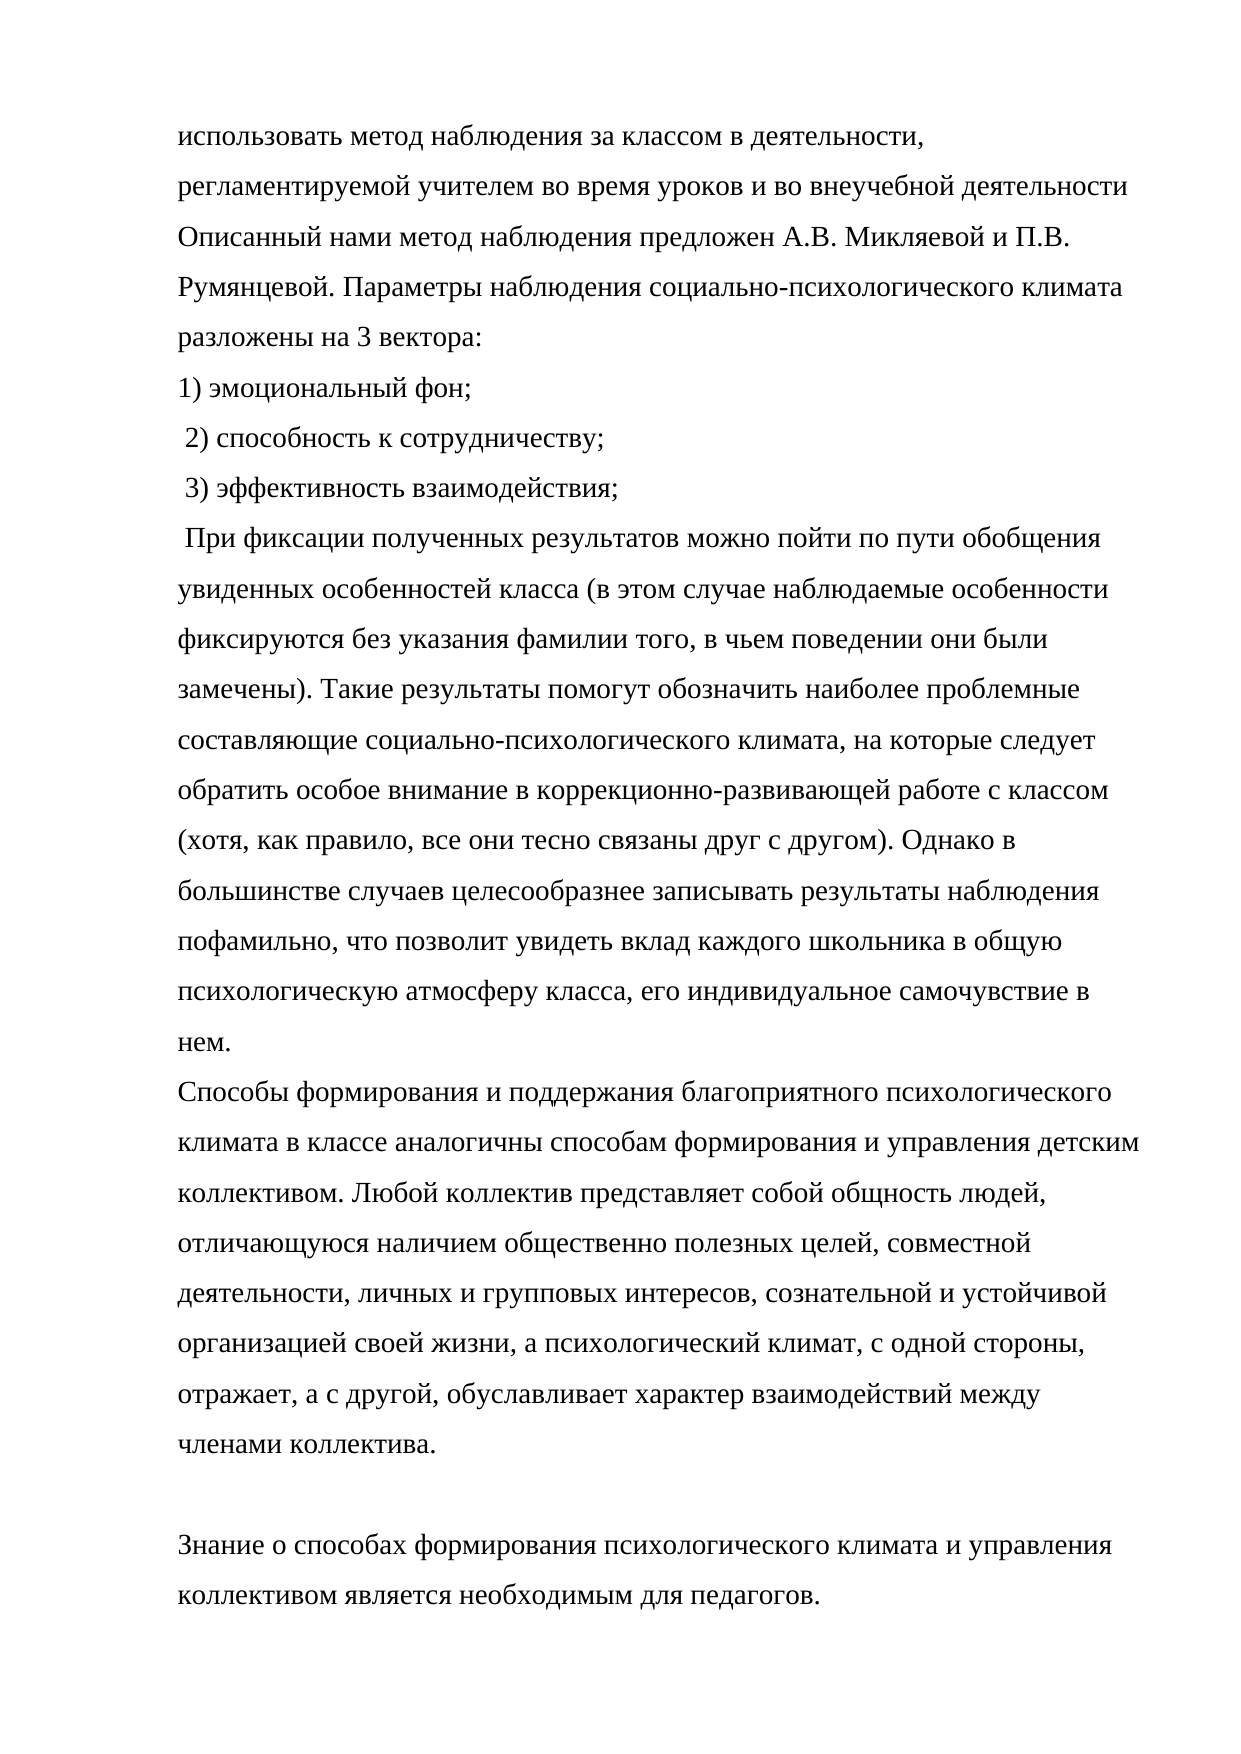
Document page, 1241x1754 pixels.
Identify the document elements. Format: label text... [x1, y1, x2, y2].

text 3) эффективность взаимодействия; [177, 470, 1152, 504]
text Знание о способах формирования психологического климата и управления коллективом является необходимым для педагогов. [177, 1527, 1152, 1611]
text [177, 118, 1152, 353]
text 2) способность к сотрудничеству; [177, 420, 1152, 453]
text При фиксации полученных результатов можно пойти по пути обобщения увиденных особенностей класса (в этом случае наблюдаемые особенности фиксируются без указания фамилии того, в чьем поведении они были замечены). Такие результаты помогут обозначить наиболее проблемные составляющие социально-психологического климата, на которые следует обратить особое внимание в коррекционно-развивающей работе с классом (хотя, как правило, все они тесно связаны друг с другом). Однако в большинстве случаев целесообразнее записывать результаты наблюдения пофамильно, что позволит увидеть вклад каждого школьника в общую психологическую атмосферу класса, его индивидуальное самочувствие в нем. [177, 521, 1152, 1057]
text 1) эмоциональный фон; [177, 370, 1152, 403]
text Способы формирования и поддержания благоприятного психологического климата в классе аналогичны способам формирования и управления детским коллективом. Любой коллектив представляет собой общность людей, отличающуюся наличием общественно полезных целей, совместной деятельности, личных и групповых интересов, сознательной и устойчивой организацией своей жизни, а психологический климат, с одной стороны, отражает, а с другой, обуславливает характер взаимодействий между членами коллектива. [177, 1074, 1152, 1460]
